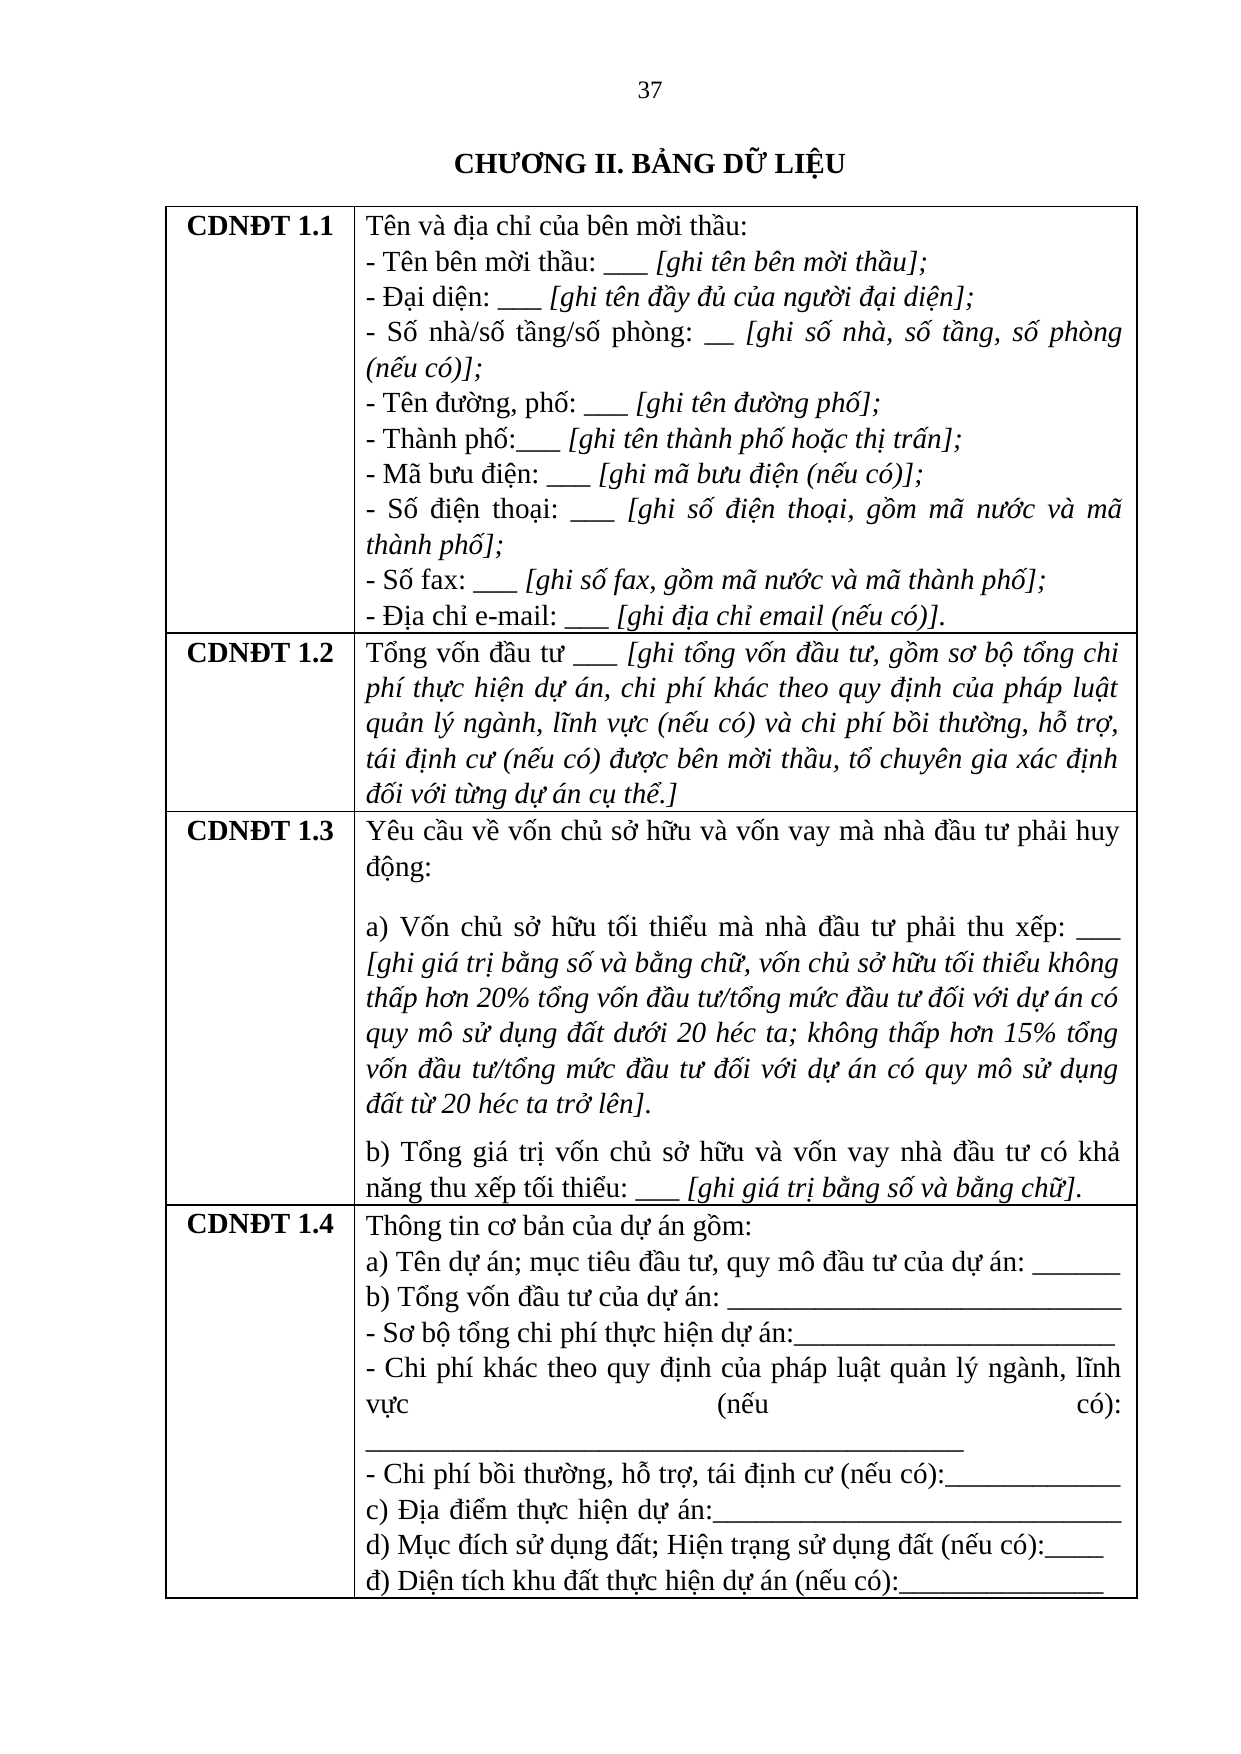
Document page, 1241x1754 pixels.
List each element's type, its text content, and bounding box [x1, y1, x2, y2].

table_cell Tổng vốn đầu tư ___ [ghi tổng vốn đầu tư, gồm sơ bộ tổng chi phí thực hiện dự án, chi phí khác theo quy định của pháp luật quản lý ngành, lĩnh vực (nếu có) và chi phí bồi thường, hỗ trợ, tái định cư (nếu có) được bên mời thầu, tổ chuyên gia xác định đối với từng dự án cụ thể.] [355, 634, 1136, 811]
table_cell CDNĐT 1.2 [167, 634, 354, 811]
table_cell CDNĐT 1.4 [167, 1206, 354, 1597]
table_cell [355, 1206, 1136, 1597]
table_cell CDNĐT 1.3 [167, 812, 354, 1204]
table_header Tên và địa chỉ của bên mời thầu: - Tên bên mời thầu: ___ [ghi tên bên mời thầu]; - Đại diện: ___ [ghi tên đầy đủ của người đại diện]; - Số nhà/số tầng/số phòng: __ [ghi số nhà, số tầng, số phòng (nếu có)]; - Tên đường, phố: ___ [ghi tên đường phố]; - Thành phố:___ [ghi tên thành phố hoặc thị trấn]; - Mã bưu điện: ___ [ghi mã bưu điện (nếu có)]; - Số điện thoại: ___ [ghi số điện thoại, gồm mã nước và mã thành phố]; - Số fax: ___ [ghi số fax, gồm mã nước và mã thành phố]; - Địa chỉ e-mail: ___ [ghi địa chỉ email (nếu có)]. [355, 207, 1136, 632]
table_cell Yêu cầu về vốn chủ sở hữu và vốn vay mà nhà đầu tư phải huy động: a) Vốn chủ sở hữu tối thiểu mà nhà đầu tư phải thu xếp: ___ [ghi giá trị bằng số và bằng chữ, vốn chủ sở hữu tối thiểu không thấp hơn 20% tổng vốn đầu tư/tổng mức đầu tư đối với dự án có quy mô sử dụng đất dưới 20 héc ta; không thấp hơn 15% tổng vốn đầu tư/tổng mức đầu tư đối với dự án có quy mô sử dụng đất từ 20 héc ta trở lên]. b) Tổng giá trị vốn chủ sở hữu và vốn vay nhà đầu tư có khả năng thu xếp tối thiểu: ___ [ghi giá trị bằng số và bằng chữ]. [355, 812, 1136, 1204]
table_header CDNĐT 1.1 [167, 207, 354, 632]
text CHƯƠNG II. BẢNG DỮ LIỆU [177, 143, 1122, 181]
